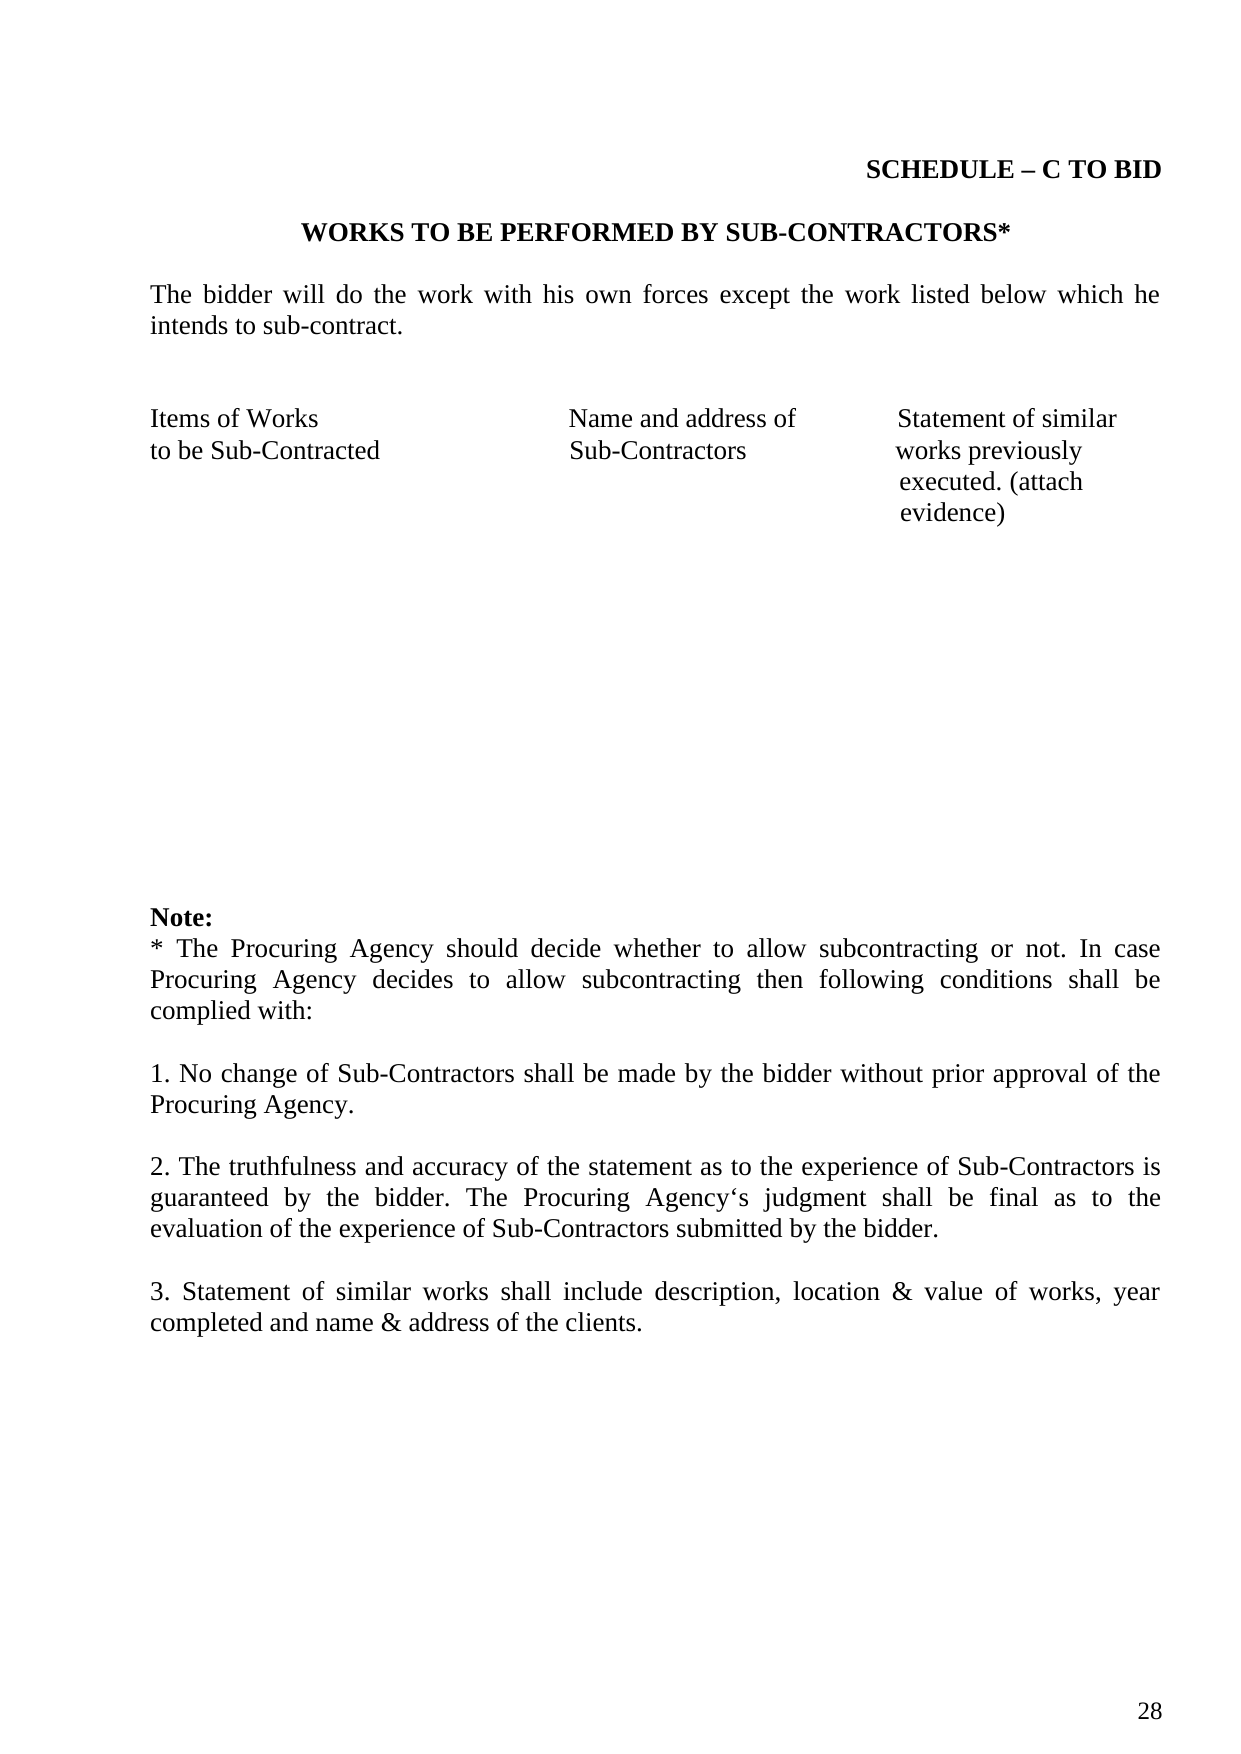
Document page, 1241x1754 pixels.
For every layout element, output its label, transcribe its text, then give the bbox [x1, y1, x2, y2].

text evidence) [825, 496, 1162, 527]
text 1. No change of Sub-Contractors shall be made by the bidder without prior approval of the Procuring Agency. [150, 1057, 1162, 1119]
text SCHEDULE – C TO BID [150, 153, 1162, 184]
text Note: [150, 901, 1162, 932]
text * The Procuring Agency should decide whether to allow subcontracting or not. In case Procuring Agency decides to allow subcontracting then following conditions shall be complied with: [150, 932, 1162, 1026]
text The bidder will do the work with his own forces except the work listed below which he intends to sub-contract. [150, 278, 1162, 340]
text WORKS TO BE PERFORMED BY SUB-CONTRACTORS* [150, 216, 1162, 247]
text Items of Works Name and address of Statement of similar [150, 403, 1162, 434]
text to be Sub-Contracted Sub-Contractors works previously [150, 434, 1162, 465]
text executed. (attach [750, 465, 1162, 496]
text 3. Statement of similar works shall include description, location & value of works, year completed and name & address of the clients. [150, 1275, 1162, 1337]
text 2. The truthfulness and accuracy of the statement as to the experience of Sub-Contractors is guaranteed by the bidder. The Procuring Agency‘s judgment shall be final as to the evaluation of the experience of Sub-Contractors submitted by the bidder. [150, 1150, 1162, 1243]
